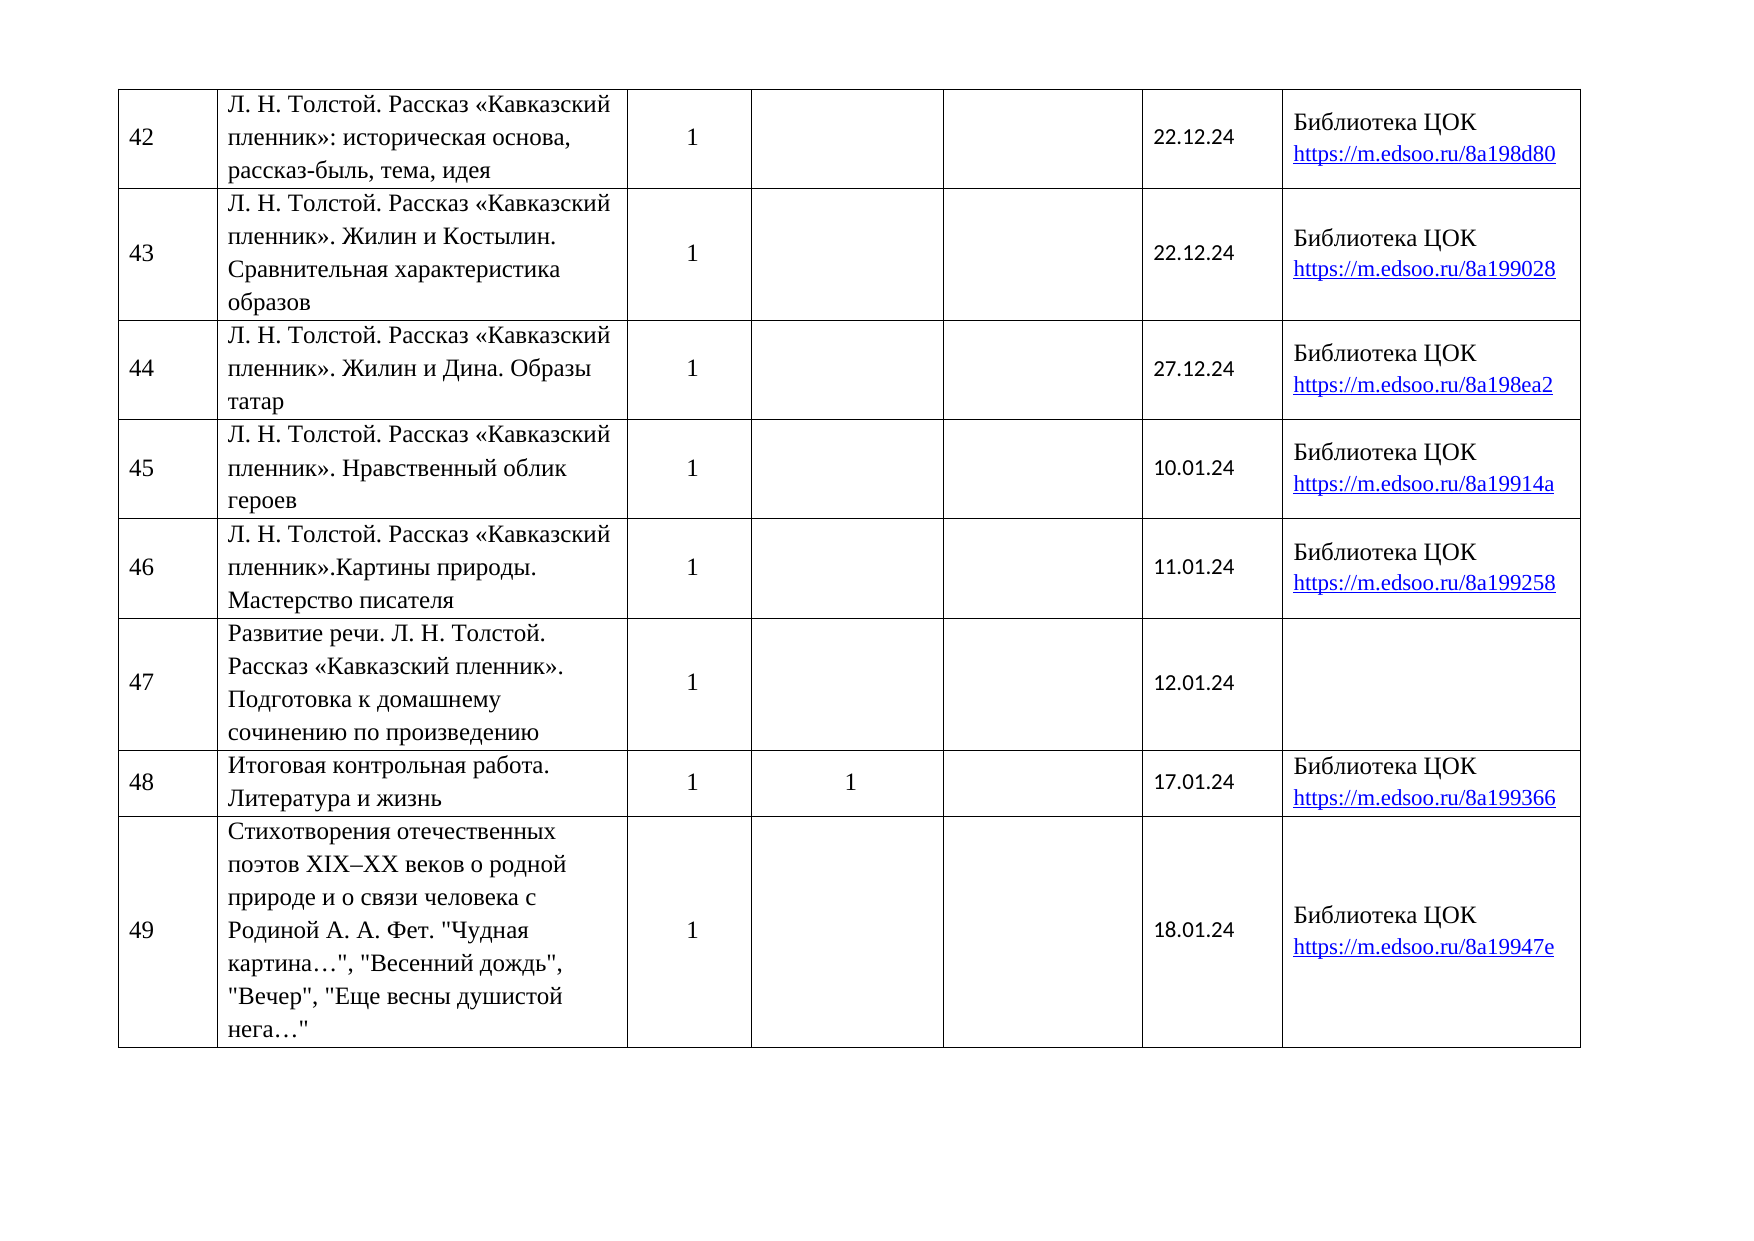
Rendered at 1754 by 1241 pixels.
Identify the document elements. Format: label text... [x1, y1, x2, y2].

table_cell 1 [628, 189, 751, 320]
table_cell [944, 321, 1142, 419]
table_cell 49 [119, 817, 217, 1047]
table_cell [752, 189, 943, 320]
table_cell Стихотворения отечественных поэтов XIX–ХХ веков о родной природе и о связи человека с Родиной А. А. Фет. "Чудная картина…", "Весенний дождь", "Вечер", "Еще весны душистой нега…" [218, 817, 627, 1047]
table_cell 42 [119, 90, 217, 188]
table_cell [752, 420, 943, 518]
table_cell Развитие речи. Л. Н. Толстой. Рассказ «Кавказский пленник». Подготовка к домашнему сочинению по произведению [218, 619, 627, 749]
table_cell Л. Н. Толстой. Рассказ «Кавказский пленник». Жилин и Костылин. Сравнительная характеристика образов [218, 189, 627, 320]
table_cell [944, 90, 1142, 188]
table_cell 1 [628, 817, 751, 1047]
table_cell 27.12.24 [1143, 321, 1282, 419]
table_cell Итоговая контрольная работа. Литература и жизнь [218, 751, 627, 816]
table_cell 44 [119, 321, 217, 419]
table_cell Библиотека ЦОК httpsHYPERLINK "https://m.edsoo.ru/8a198d80"://HYPERLINK "https://m.edsoo.ru/8a198d80"mHYPERLINK "https://m.edsoo.ru/8a198d80".HYPERLINK "https://m.edsoo.ru/8a198d80"edsooHYPERLINK "https://m.edsoo.ru/8a198d80".HYPERLINK "https://m.edsoo.ru/8a198d80"ruHYPERLINK "https://m.edsoo.ru/8a198d80"/8HYPERLINK "https://m.edsoo.ru/8a198d80"aHYPERLINK "https://m.edsoo.ru/8a198d80"198HYPERLINK "https://m.edsoo.ru/8a198d80"dHYPERLINK "https://m.edsoo.ru/8a198d80"80 [1283, 90, 1580, 188]
table_cell [1283, 619, 1580, 749]
table_cell 22.12.24 [1143, 189, 1282, 320]
table_cell 12.01.24 [1143, 619, 1282, 749]
table_cell [752, 321, 943, 419]
table_cell [752, 817, 943, 1047]
table_cell [752, 519, 943, 617]
table_cell 43 [119, 189, 217, 320]
table_cell Библиотека ЦОК httpsHYPERLINK "https://m.edsoo.ru/8a19914a"://HYPERLINK "https://m.edsoo.ru/8a19914a"mHYPERLINK "https://m.edsoo.ru/8a19914a".HYPERLINK "https://m.edsoo.ru/8a19914a"edsooHYPERLINK "https://m.edsoo.ru/8a19914a".HYPERLINK "https://m.edsoo.ru/8a19914a"ruHYPERLINK "https://m.edsoo.ru/8a19914a"/8HYPERLINK "https://m.edsoo.ru/8a19914a"aHYPERLINK "https://m.edsoo.ru/8a19914a"19914HYPERLINK "https://m.edsoo.ru/8a19914a"a [1283, 420, 1580, 518]
table_cell Библиотека ЦОК httpsHYPERLINK "https://m.edsoo.ru/8a199258"://HYPERLINK "https://m.edsoo.ru/8a199258"mHYPERLINK "https://m.edsoo.ru/8a199258".HYPERLINK "https://m.edsoo.ru/8a199258"edsooHYPERLINK "https://m.edsoo.ru/8a199258".HYPERLINK "https://m.edsoo.ru/8a199258"ruHYPERLINK "https://m.edsoo.ru/8a199258"/8HYPERLINK "https://m.edsoo.ru/8a199258"aHYPERLINK "https://m.edsoo.ru/8a199258"199258 [1283, 519, 1580, 617]
table_cell [944, 189, 1142, 320]
table_cell 1 [628, 90, 751, 188]
table_cell [752, 90, 943, 188]
table_cell [944, 751, 1142, 816]
table_cell 47 [119, 619, 217, 749]
table_cell [944, 519, 1142, 617]
table_cell 45 [119, 420, 217, 518]
table_cell 1 [628, 420, 751, 518]
table_cell Л. Н. Толстой. Рассказ «Кавказский пленник».Картины природы. Мастерство писателя [218, 519, 627, 617]
table_cell Библиотека ЦОК httpsHYPERLINK "https://m.edsoo.ru/8a199028"://HYPERLINK "https://m.edsoo.ru/8a199028"mHYPERLINK "https://m.edsoo.ru/8a199028".HYPERLINK "https://m.edsoo.ru/8a199028"edsooHYPERLINK "https://m.edsoo.ru/8a199028".HYPERLINK "https://m.edsoo.ru/8a199028"ruHYPERLINK "https://m.edsoo.ru/8a199028"/8HYPERLINK "https://m.edsoo.ru/8a199028"aHYPERLINK "https://m.edsoo.ru/8a199028"199028 [1283, 189, 1580, 320]
table_cell Л. Н. Толстой. Рассказ «Кавказский пленник». Жилин и Дина. Образы татар [218, 321, 627, 419]
table_cell 48 [119, 751, 217, 816]
table_cell 1 [628, 751, 751, 816]
table_cell Л. Н. Толстой. Рассказ «Кавказский пленник». Нравственный облик героев [218, 420, 627, 518]
table_cell [944, 817, 1142, 1047]
table_cell Библиотека ЦОК httpsHYPERLINK "https://m.edsoo.ru/8a198ea2"://HYPERLINK "https://m.edsoo.ru/8a198ea2"mHYPERLINK "https://m.edsoo.ru/8a198ea2".HYPERLINK "https://m.edsoo.ru/8a198ea2"edsooHYPERLINK "https://m.edsoo.ru/8a198ea2".HYPERLINK "https://m.edsoo.ru/8a198ea2"ruHYPERLINK "https://m.edsoo.ru/8a198ea2"/8HYPERLINK "https://m.edsoo.ru/8a198ea2"aHYPERLINK "https://m.edsoo.ru/8a198ea2"198HYPERLINK "https://m.edsoo.ru/8a198ea2"eaHYPERLINK "https://m.edsoo.ru/8a198ea2"2 [1283, 321, 1580, 419]
table_cell 17.01.24 [1143, 751, 1282, 816]
table_cell 1 [752, 751, 943, 816]
table_cell 18.01.24 [1143, 817, 1282, 1047]
table_cell Л. Н. Толстой. Рассказ «Кавказский пленник»: историческая основа, рассказ-быль, тема, идея [218, 90, 627, 188]
table_cell 22.12.24 [1143, 90, 1282, 188]
table_cell 10.01.24 [1143, 420, 1282, 518]
table_cell 11.01.24 [1143, 519, 1282, 617]
table_cell [752, 619, 943, 749]
table_cell 1 [628, 619, 751, 749]
table_cell Библиотека ЦОК httpsHYPERLINK "https://m.edsoo.ru/8a19947e"://HYPERLINK "https://m.edsoo.ru/8a19947e"mHYPERLINK "https://m.edsoo.ru/8a19947e".HYPERLINK "https://m.edsoo.ru/8a19947e"edsooHYPERLINK "https://m.edsoo.ru/8a19947e".HYPERLINK "https://m.edsoo.ru/8a19947e"ruHYPERLINK "https://m.edsoo.ru/8a19947e"/8HYPERLINK "https://m.edsoo.ru/8a19947e"aHYPERLINK "https://m.edsoo.ru/8a19947e"19947HYPERLINK "https://m.edsoo.ru/8a19947e"e [1283, 817, 1580, 1047]
table_cell 1 [628, 519, 751, 617]
table_cell 1 [628, 321, 751, 419]
table_cell 46 [119, 519, 217, 617]
table_cell [944, 420, 1142, 518]
table_cell [944, 619, 1142, 749]
